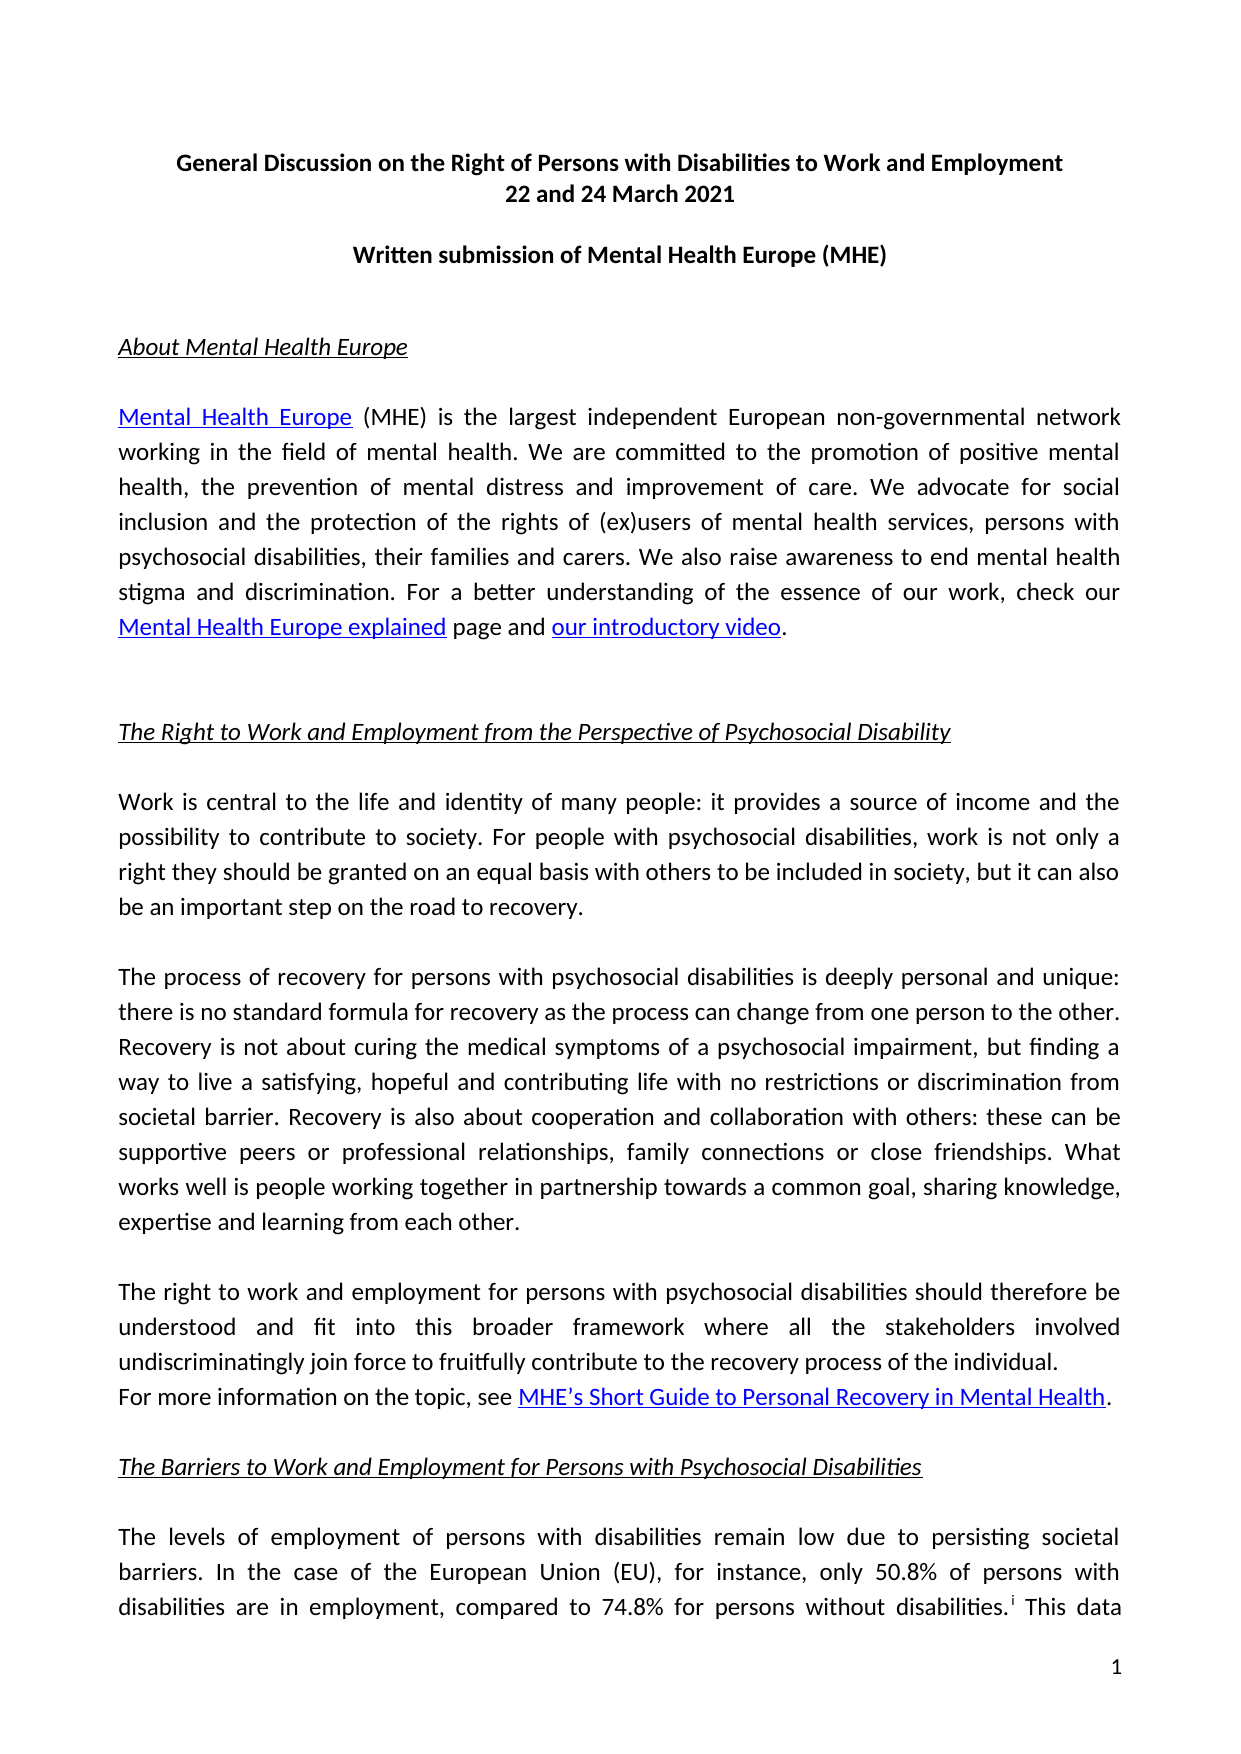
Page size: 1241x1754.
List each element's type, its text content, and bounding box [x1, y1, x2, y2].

text 22 and 24 March 2021 [118, 178, 1122, 209]
text The process of recovery for persons with psychosocial disabilities is deeply personal and unique: there is no standard formula for recovery as the process can change from one person to the other. Recovery is not about curing the medical symptoms of a psychosocial impairment, but finding a way to live a satisfying, hopeful and contributing life with no restrictions or discrimination from societal barrier. Recovery is also about cooperation and collaboration with others: these can be supportive peers or professional relationships, family connections or close friendships. What works well is people working together in partnership towards a common goal, sharing knowledge, expertise and learning from each other. [118, 961, 1122, 1236]
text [118, 1521, 1122, 1621]
text Mental Health Europe (MHE) is the largest independent European non-governmental network working in the field of mental health. We are committed to the promotion of positive mental health, the prevention of mental distress and improvement of care. We advocate for social inclusion and the protection of the rights of (ex)users of mental health services, persons with psychosocial disabilities, their families and carers. We also raise awareness to end mental health stigma and discrimination. For a better understanding of the essence of our work, check our Mental Health Europe explained page and our introductory video. [118, 401, 1122, 641]
text For more information on the topic, see MHE’s Short Guide to Personal Recovery in Mental Health. [118, 1381, 1122, 1411]
text The Right to Work and Employment from the Perspective of Psychosocial Disability [118, 716, 1122, 746]
text General Discussion on the Right of Persons with Disabilities to Work and Employment [118, 148, 1122, 178]
text The right to work and employment for persons with psychosocial disabilities should therefore be understood and fit into this broader framework where all the stakeholders involved undiscriminatingly join force to fruitfully contribute to the recovery process of the individual. [118, 1276, 1122, 1376]
text Work is central to the life and identity of many people: it provides a source of income and the possibility to contribute to society. For people with psychosocial disabilities, work is not only a right they should be granted on an equal basis with others to be included in society, but it can also be an important step on the road to recovery. [118, 786, 1122, 921]
text The Barriers to Work and Employment for Persons with Psychosocial Disabilities [118, 1451, 1122, 1481]
text About Mental Health Europe [118, 331, 1122, 361]
text Written submission of Mental Health Europe (MHE) [118, 239, 1122, 270]
